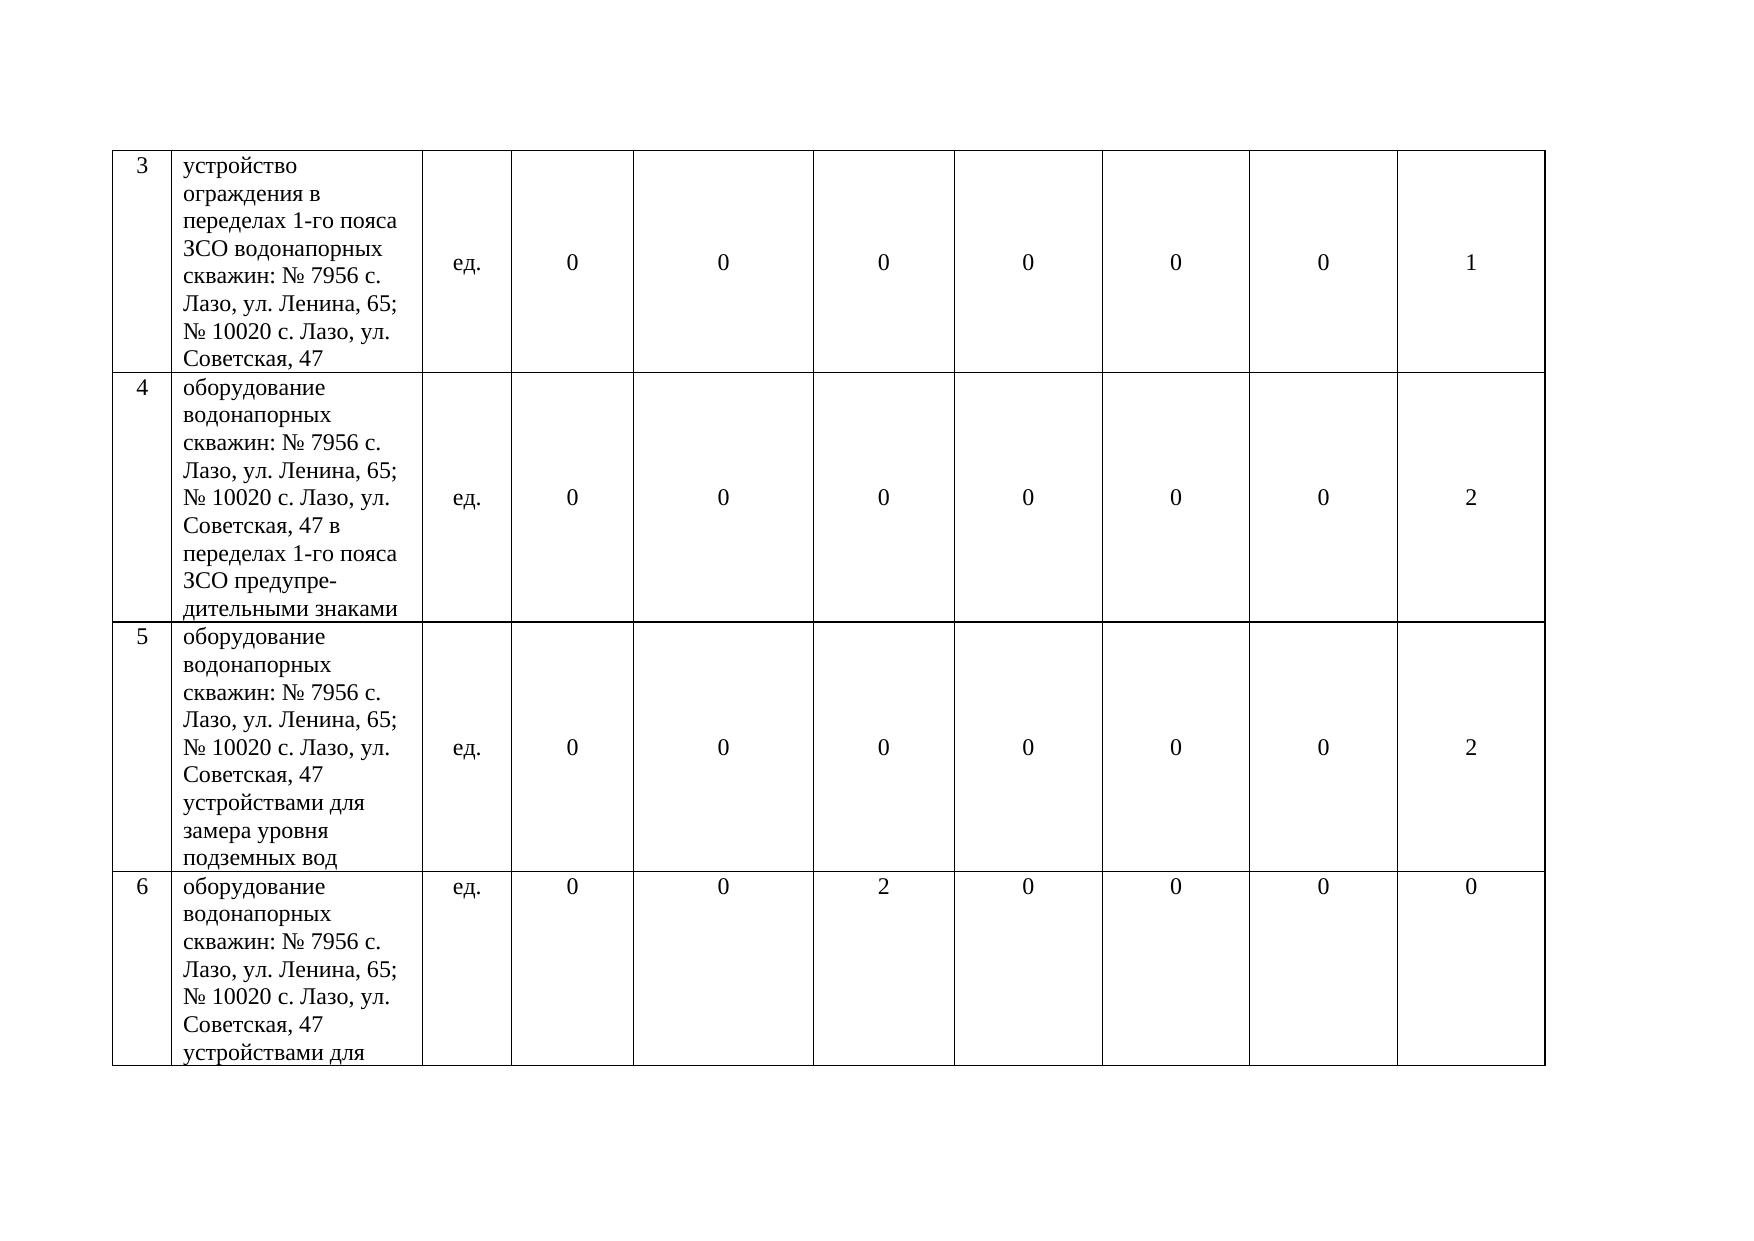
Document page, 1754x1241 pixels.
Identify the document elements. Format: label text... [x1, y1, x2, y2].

table_cell 0 [634, 623, 813, 871]
table_cell 2 [814, 872, 954, 1065]
table_cell 0 [1250, 151, 1397, 372]
table_cell 0 [1103, 623, 1249, 871]
table_cell ед. [423, 151, 511, 372]
table_cell 0 [955, 872, 1102, 1065]
table_cell 2 [1398, 623, 1544, 871]
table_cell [172, 872, 422, 1065]
table_cell 0 [955, 151, 1102, 372]
table_cell 0 [1250, 623, 1397, 871]
table_cell 0 [634, 373, 813, 621]
table_cell 0 [634, 151, 813, 372]
table_cell оборудование водонапорных скважин: № 7956 с. Лазо, ул. Ленина, 65; № 10020 с. Лазо, ул. Советская, 47 в переделах 1-го пояса ЗСО предупре-дительными знаками [172, 373, 422, 621]
table_cell 1 [1398, 151, 1544, 372]
table_cell 2 [1398, 373, 1544, 621]
table_cell 0 [814, 623, 954, 871]
table_cell 0 [634, 872, 813, 1065]
table_cell устройство ограждения в переделах 1-го пояса ЗСО водонапорных скважин: № 7956 с. Лазо, ул. Ленина, 65; № 10020 с. Лазо, ул. Советская, 47 [172, 151, 422, 372]
table_cell 3 [113, 151, 171, 372]
table_cell 0 [955, 623, 1102, 871]
table_cell 0 [1250, 872, 1397, 1065]
table_cell 0 [1103, 151, 1249, 372]
table_cell 0 [814, 373, 954, 621]
table_cell 0 [512, 373, 633, 621]
table_cell 0 [814, 151, 954, 372]
table_cell 0 [1250, 373, 1397, 621]
table_cell ед. [423, 623, 511, 871]
table_cell 0 [512, 623, 633, 871]
table_cell 0 [512, 872, 633, 1065]
table_cell 0 [1103, 872, 1249, 1065]
table_cell ед. [423, 373, 511, 621]
table_cell оборудование водонапорных скважин: № 7956 с. Лазо, ул. Ленина, 65; № 10020 с. Лазо, ул. Советская, 47 устройствами для замера уровня подземных вод [172, 623, 422, 871]
table_cell 0 [1103, 373, 1249, 621]
table_cell 0 [1398, 872, 1544, 1065]
table_cell 4 [113, 373, 171, 621]
table_cell 0 [955, 373, 1102, 621]
table_cell ед. [423, 872, 511, 1065]
table_cell 6 [113, 872, 171, 1065]
table_cell 0 [512, 151, 633, 372]
table_cell 5 [113, 623, 171, 871]
